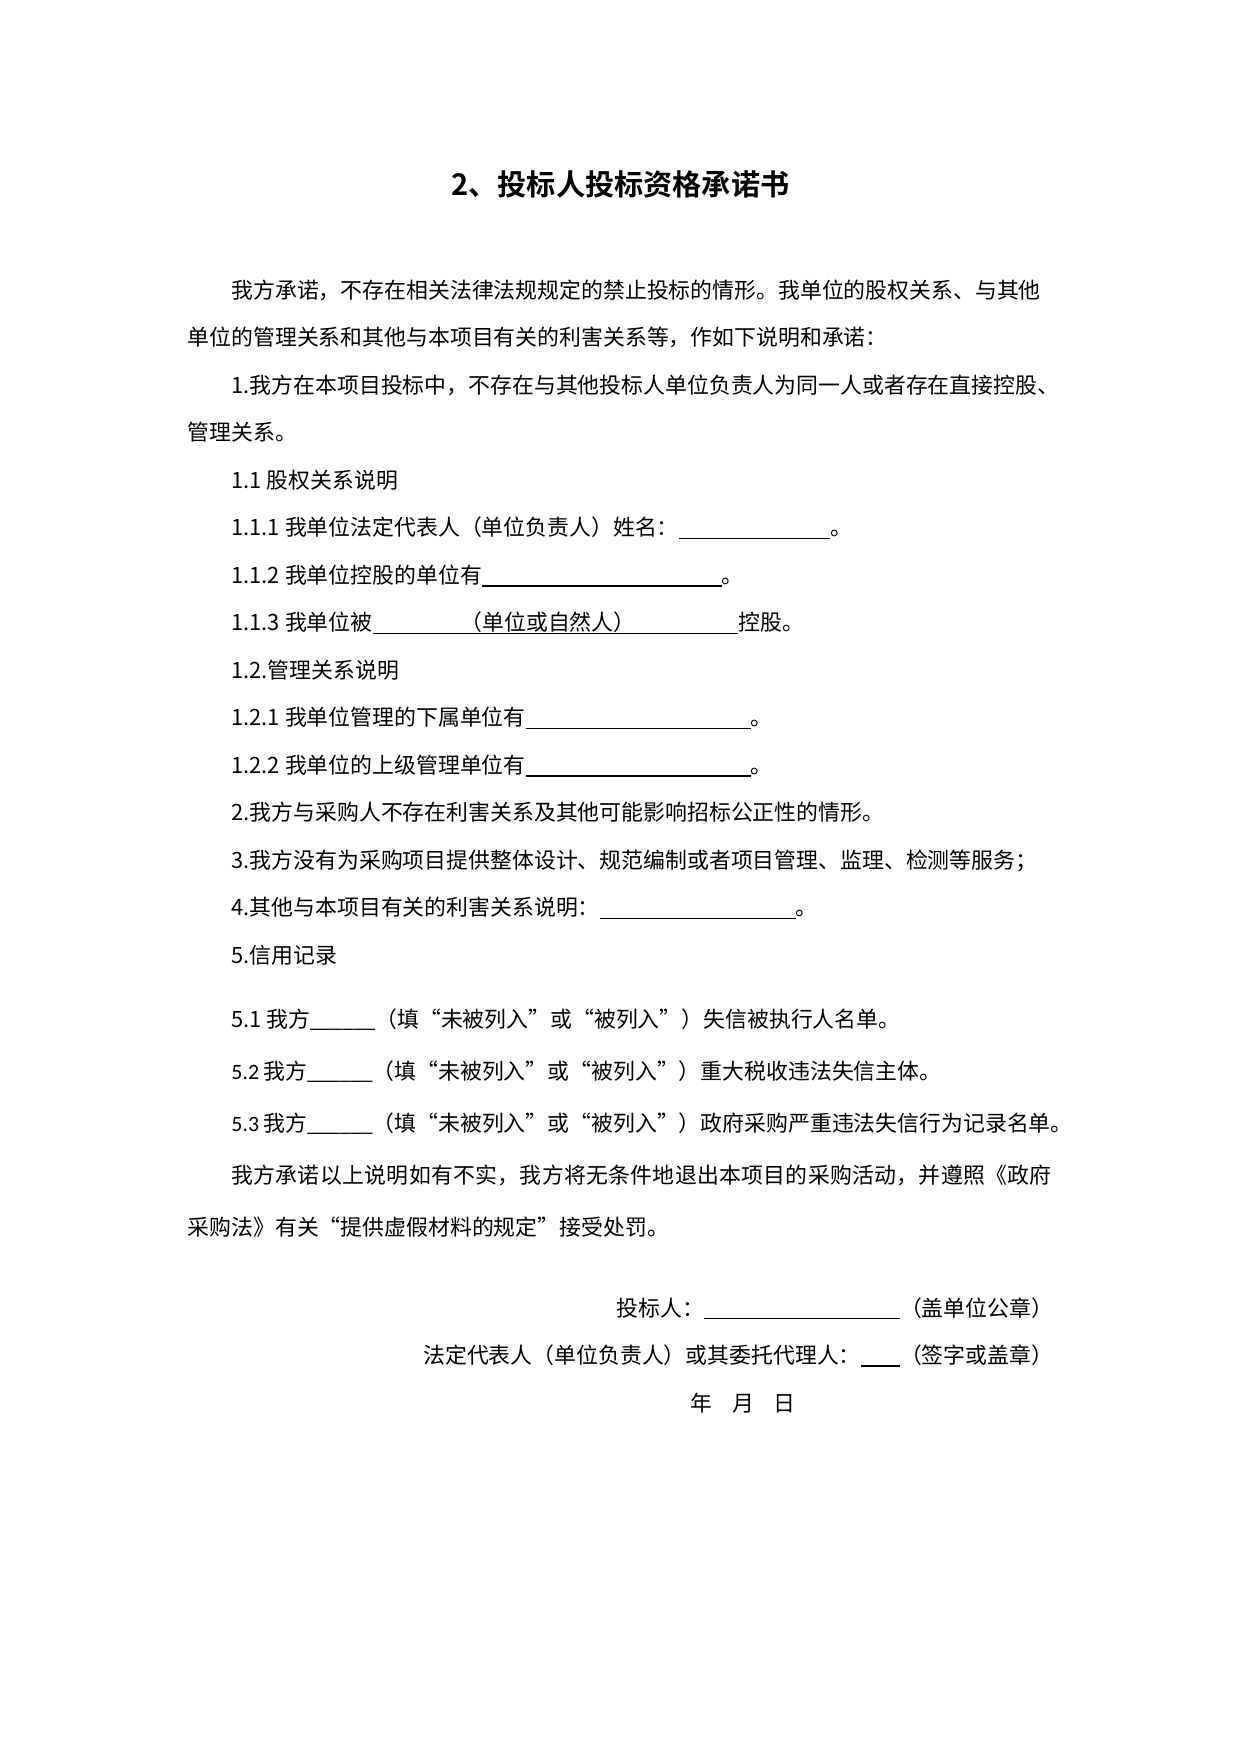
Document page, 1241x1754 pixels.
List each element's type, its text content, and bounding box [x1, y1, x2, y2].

text 1.2.2 我单位的上级管理单位有 。 [187, 748, 1053, 779]
text 5.3我方______（填“未被列入”或“被列入”）政府采购严重违法失信行为记录名单。 [187, 1089, 1053, 1142]
text 5.信用记录 [187, 938, 1053, 969]
text 1.1 股权关系说明 [187, 463, 1053, 494]
text 我方承诺，不存在相关法律法规规定的禁止投标的情形。我单位的股权关系、与其他单位的管理关系和其他与本项目有关的利害关系等，作如下说明和承诺： [187, 273, 1053, 352]
text 我方承诺以上说明如有不实，我方将无条件地退出本项目的采购活动，并遵照《政府采购法》有关“提供虚假材料的规定”接受处罚。 [187, 1142, 1053, 1246]
text 投标人： （盖单位公章） [187, 1291, 1053, 1322]
text 1.1.3 我单位被 （单位或自然人） 控股。 [187, 605, 1053, 637]
text 1.2.1 我单位管理的下属单位有 。 [187, 700, 1053, 732]
text 4.其他与本项目有关的利害关系说明： 。 [187, 890, 1053, 922]
text 1.我方在本项目投标中，不存在与其他投标人单位负责人为同一人或者存在直接控股、管理关系。 [187, 368, 1053, 447]
text 法定代表人（单位负责人）或其委托代理人： （签字或盖章） [187, 1338, 1053, 1370]
text 3.我方没有为采购项目提供整体设计、规范编制或者项目管理、监理、检测等服务； [187, 843, 1053, 874]
text 5.2我方______（填“未被列入”或“被列入”）重大税收违法失信主体。 [187, 1037, 1053, 1089]
text 年 月 日 [187, 1386, 1053, 1418]
text 5.1我方______（填“未被列入”或“被列入”）失信被执行人名单。 [187, 985, 1053, 1037]
text 1.1.1 我单位法定代表人（单位负责人）姓名： 。 [187, 510, 1053, 542]
text 2、投标人投标资格承诺书 [187, 162, 1053, 204]
text 1.2.管理关系说明 [187, 653, 1053, 684]
text 1.1.2 我单位控股的单位有 。 [187, 558, 1053, 589]
text 2.我方与采购人不存在利害关系及其他可能影响招标公正性的情形。 [187, 795, 1053, 827]
